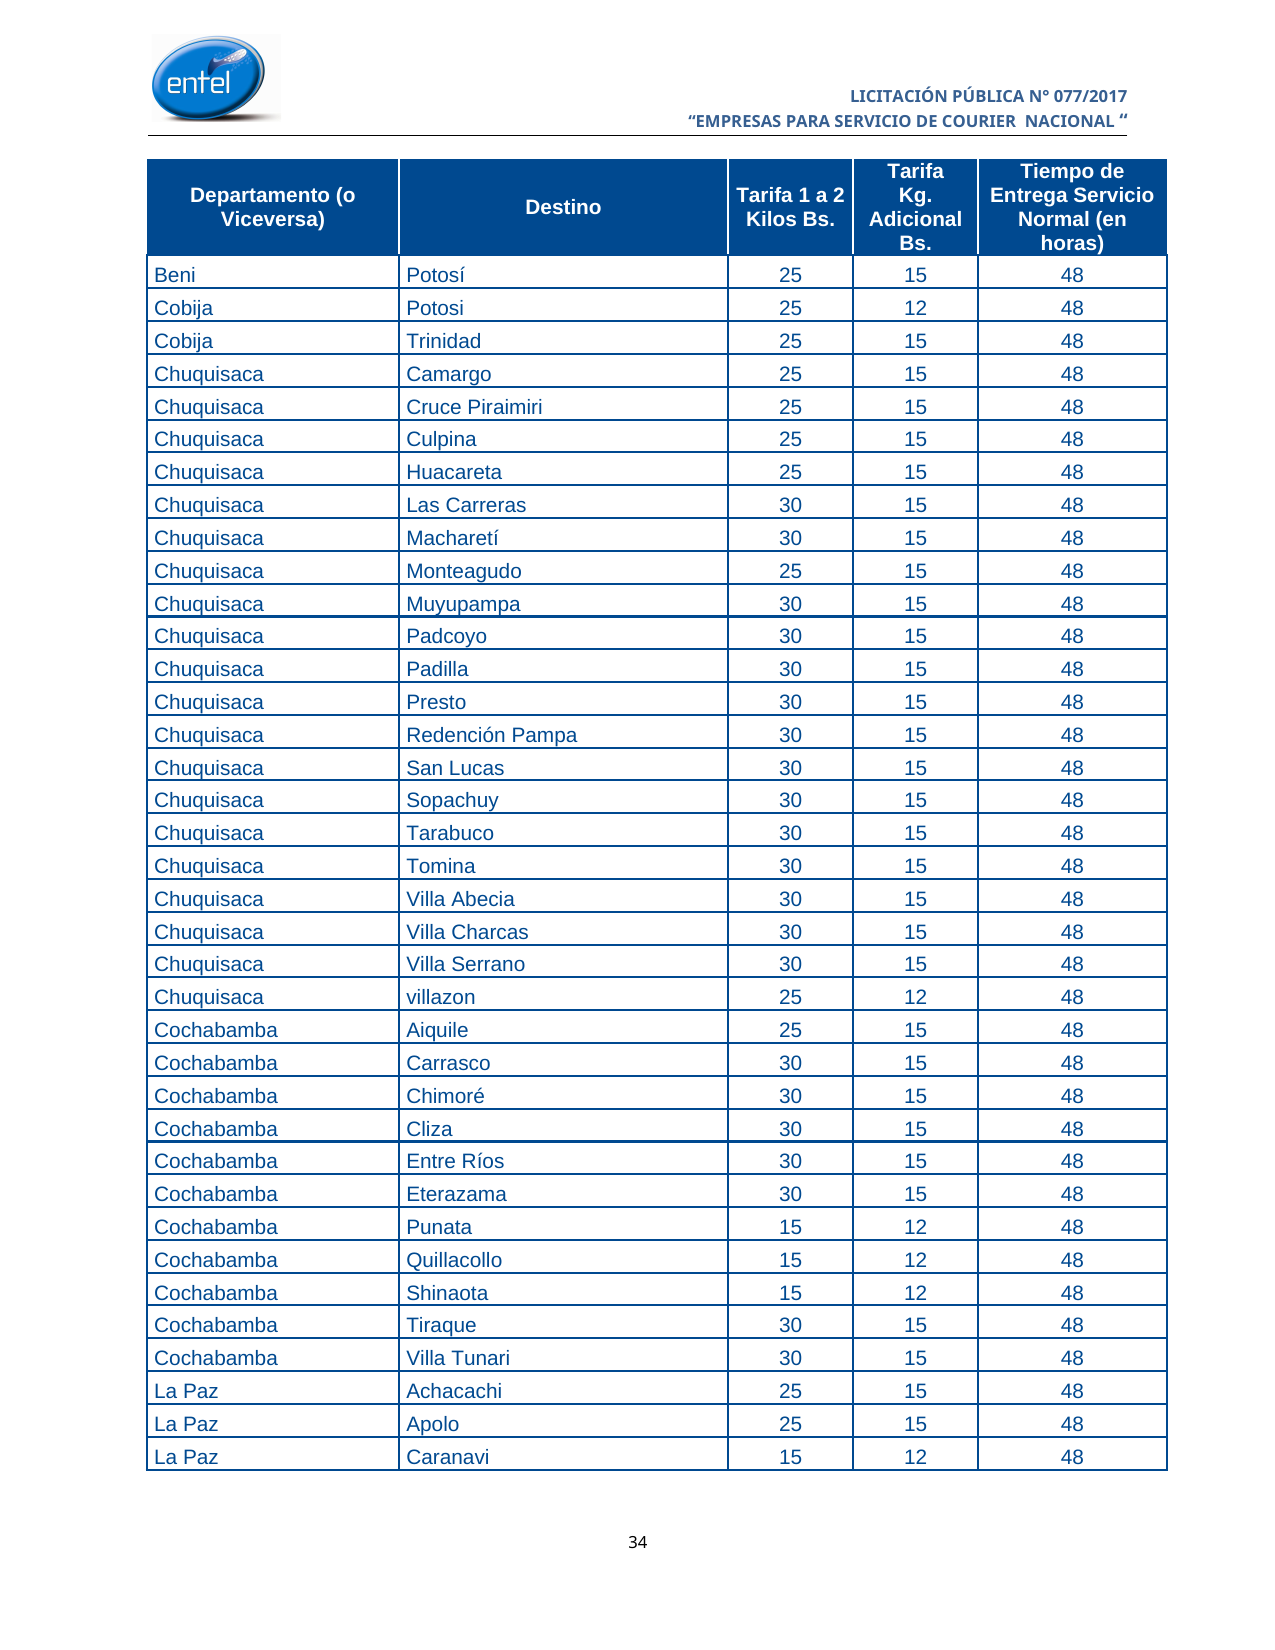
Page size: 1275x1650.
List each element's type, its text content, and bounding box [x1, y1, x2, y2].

table_cell 48 [979, 1372, 1166, 1403]
table_cell Cochabamba [148, 1306, 398, 1337]
table_cell Chuquisaca [148, 978, 398, 1009]
table_cell 15 [854, 322, 977, 353]
table_cell 15 [854, 716, 977, 747]
table_cell Chuquisaca [148, 453, 398, 484]
table_cell La Paz [148, 1438, 398, 1468]
table_cell 48 [979, 486, 1166, 517]
table_cell 15 [854, 421, 977, 451]
table_cell Chimoré [400, 1077, 727, 1107]
table_cell 30 [729, 519, 852, 550]
table_cell 25 [729, 322, 852, 353]
table_cell 48 [979, 552, 1166, 582]
table_cell 25 [729, 1372, 852, 1403]
table_cell Chuquisaca [148, 355, 398, 386]
table_cell 12 [854, 1274, 977, 1304]
table_header Destino [400, 159, 727, 254]
table_cell 15 [854, 814, 977, 845]
table_cell 30 [729, 1044, 852, 1075]
table_cell Potosi [400, 289, 727, 320]
table_cell Potosí [400, 256, 727, 287]
table_cell 48 [979, 1077, 1166, 1107]
table_cell Tarabuco [400, 814, 727, 845]
table_cell Cochabamba [148, 1339, 398, 1370]
table_cell 15 [854, 355, 977, 386]
table_cell Entre Ríos [400, 1143, 727, 1173]
table_cell 48 [979, 256, 1166, 287]
table_cell Cliza [400, 1110, 727, 1140]
table_cell 15 [854, 749, 977, 779]
table_cell Chuquisaca [148, 486, 398, 517]
table_header Departamento (o Viceversa) [147, 159, 398, 254]
table_cell 48 [979, 1110, 1166, 1140]
table_cell 48 [979, 1438, 1166, 1468]
table_cell 30 [729, 1077, 852, 1107]
table_cell 30 [729, 585, 852, 615]
table_cell Chuquisaca [148, 552, 398, 582]
table_cell Punata [400, 1208, 727, 1239]
table_cell Villa Abecia [400, 880, 727, 911]
table_cell Sopachuy [400, 781, 727, 812]
table_cell 15 [729, 1274, 852, 1304]
table_cell 48 [979, 749, 1166, 779]
table_cell 15 [854, 388, 977, 418]
table_cell Chuquisaca [148, 814, 398, 845]
table_cell 48 [979, 1241, 1166, 1272]
table_cell 12 [854, 1241, 977, 1272]
table_cell 48 [979, 1274, 1166, 1304]
table_cell 48 [979, 1044, 1166, 1075]
table_cell 15 [854, 946, 977, 976]
table_cell 48 [979, 814, 1166, 845]
table_cell 15 [854, 1175, 977, 1206]
table_cell Shinaota [400, 1274, 727, 1304]
table_cell Cochabamba [148, 1208, 398, 1239]
table_cell Padilla [400, 650, 727, 681]
table_cell 48 [979, 453, 1166, 484]
table_cell 48 [979, 946, 1166, 976]
table_cell 15 [854, 519, 977, 550]
table_cell 15 [854, 1044, 977, 1075]
table_cell 15 [854, 1405, 977, 1436]
table_cell 48 [979, 1143, 1166, 1173]
table_cell Presto [400, 683, 727, 714]
table_cell Muyupampa [400, 585, 727, 615]
table_cell 15 [854, 1339, 977, 1370]
table_cell 25 [729, 552, 852, 582]
table_cell Apolo [400, 1405, 727, 1436]
table_cell 30 [729, 749, 852, 779]
table_cell 30 [729, 1143, 852, 1173]
table_cell 15 [854, 1077, 977, 1107]
table_cell Chuquisaca [148, 519, 398, 550]
table_cell Chuquisaca [148, 847, 398, 878]
table_cell La Paz [148, 1405, 398, 1436]
table_cell Cobija [148, 289, 398, 320]
table_cell Chuquisaca [148, 946, 398, 976]
table_cell Chuquisaca [148, 388, 398, 418]
table_cell 25 [729, 1011, 852, 1042]
table_cell 30 [729, 683, 852, 714]
table_cell Villa Tunari [400, 1339, 727, 1370]
table_cell Cochabamba [148, 1143, 398, 1173]
table_cell Chuquisaca [148, 585, 398, 615]
table_cell Cochabamba [148, 1077, 398, 1107]
table_cell 15 [854, 486, 977, 517]
table_cell Cochabamba [148, 1044, 398, 1075]
table_cell 48 [979, 355, 1166, 386]
table_cell 25 [729, 978, 852, 1009]
table_cell 48 [979, 683, 1166, 714]
table_cell Macharetí [400, 519, 727, 550]
table_cell 30 [729, 1175, 852, 1206]
table_cell 15 [854, 847, 977, 878]
table_cell 15 [854, 781, 977, 812]
table_cell 25 [729, 421, 852, 451]
table_cell 15 [854, 1011, 977, 1042]
table_cell Chuquisaca [148, 716, 398, 747]
table_cell 48 [979, 880, 1166, 911]
table_cell Chuquisaca [148, 749, 398, 779]
table_cell 48 [979, 289, 1166, 320]
table_cell Tomina [400, 847, 727, 878]
table_cell Beni [148, 256, 398, 287]
table_cell 15 [854, 880, 977, 911]
table_cell Cochabamba [148, 1175, 398, 1206]
table_cell Eterazama [400, 1175, 727, 1206]
table_cell Tiraque [400, 1306, 727, 1337]
table_cell 15 [854, 1372, 977, 1403]
table_cell Cochabamba [148, 1011, 398, 1042]
table_cell 48 [979, 913, 1166, 943]
table_cell 30 [729, 486, 852, 517]
table_cell 30 [729, 946, 852, 976]
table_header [979, 159, 1167, 254]
table_cell Chuquisaca [148, 421, 398, 451]
table_cell 48 [979, 781, 1166, 812]
table_cell San Lucas [400, 749, 727, 779]
table_cell 15 [854, 256, 977, 287]
table_cell 25 [729, 355, 852, 386]
table_cell Cochabamba [148, 1241, 398, 1272]
table_cell 30 [729, 716, 852, 747]
table_cell 15 [729, 1241, 852, 1272]
table_cell 15 [854, 1110, 977, 1140]
table_cell 30 [729, 880, 852, 911]
table_cell 25 [729, 453, 852, 484]
table_cell 30 [729, 1306, 852, 1337]
table_cell 15 [854, 683, 977, 714]
table_cell 15 [729, 1438, 852, 1468]
table_cell 48 [979, 585, 1166, 615]
table_cell 12 [854, 289, 977, 320]
table_cell 30 [729, 781, 852, 812]
table_cell Cochabamba [148, 1274, 398, 1304]
table_cell 48 [979, 650, 1166, 681]
table_cell 30 [729, 618, 852, 648]
table_cell 48 [979, 322, 1166, 353]
table_cell 15 [854, 650, 977, 681]
table_cell Trinidad [400, 322, 727, 353]
picture [151, 34, 282, 122]
table_cell 25 [729, 289, 852, 320]
table_cell Camargo [400, 355, 727, 386]
table_cell 15 [854, 1306, 977, 1337]
table_cell 30 [729, 814, 852, 845]
table_cell Caranavi [400, 1438, 727, 1468]
table_cell Monteagudo [400, 552, 727, 582]
table_cell 48 [979, 847, 1166, 878]
table_cell Villa Serrano [400, 946, 727, 976]
table_cell 30 [729, 1339, 852, 1370]
table_cell Cobija [148, 322, 398, 353]
table_cell 48 [979, 1011, 1166, 1042]
table_cell 15 [854, 552, 977, 582]
table_header Tarifa 1 a 2 Kilos Bs. [729, 159, 852, 254]
table_cell 48 [979, 1208, 1166, 1239]
table_cell Redención Pampa [400, 716, 727, 747]
table_cell 25 [729, 256, 852, 287]
table_cell Chuquisaca [148, 683, 398, 714]
table_cell 48 [979, 388, 1166, 418]
table_cell 30 [729, 913, 852, 943]
table_cell villazon [400, 978, 727, 1009]
table_cell Las Carreras [400, 486, 727, 517]
table_cell Chuquisaca [148, 913, 398, 943]
table_cell 12 [854, 1208, 977, 1239]
table_cell 48 [979, 519, 1166, 550]
table_cell Achacachi [400, 1372, 727, 1403]
table_cell Culpina [400, 421, 727, 451]
table_cell 48 [979, 1405, 1166, 1436]
table_cell 48 [979, 978, 1166, 1009]
table_cell 12 [854, 978, 977, 1009]
table_cell 25 [729, 1405, 852, 1436]
table_cell Chuquisaca [148, 781, 398, 812]
table_cell 15 [854, 585, 977, 615]
table_cell 48 [979, 1175, 1166, 1206]
table_cell Huacareta [400, 453, 727, 484]
table_cell 30 [729, 650, 852, 681]
table_cell Quillacollo [400, 1241, 727, 1272]
table_cell 30 [729, 847, 852, 878]
table_cell 15 [854, 453, 977, 484]
table_cell Cochabamba [148, 1110, 398, 1140]
table_cell 48 [979, 618, 1166, 648]
table_cell Aiquile [400, 1011, 727, 1042]
table_cell Villa Charcas [400, 913, 727, 943]
table_cell 15 [854, 913, 977, 943]
table_cell 48 [979, 421, 1166, 451]
table_cell 48 [979, 716, 1166, 747]
table_cell Cruce Piraimiri [400, 388, 727, 418]
table_header Tarifa Kg. Adicional Bs. [854, 159, 977, 254]
table_cell Chuquisaca [148, 880, 398, 911]
table_cell 12 [854, 1438, 977, 1468]
table_cell 25 [729, 388, 852, 418]
table_cell Carrasco [400, 1044, 727, 1075]
table_cell Chuquisaca [148, 650, 398, 681]
table_cell 15 [854, 1143, 977, 1173]
table_cell 30 [729, 1110, 852, 1140]
table_cell Padcoyo [400, 618, 727, 648]
table_cell 15 [854, 618, 977, 648]
table_cell 48 [979, 1339, 1166, 1370]
table_cell 48 [979, 1306, 1166, 1337]
table_cell Chuquisaca [148, 618, 398, 648]
table_cell La Paz [148, 1372, 398, 1403]
table_cell 15 [729, 1208, 852, 1239]
